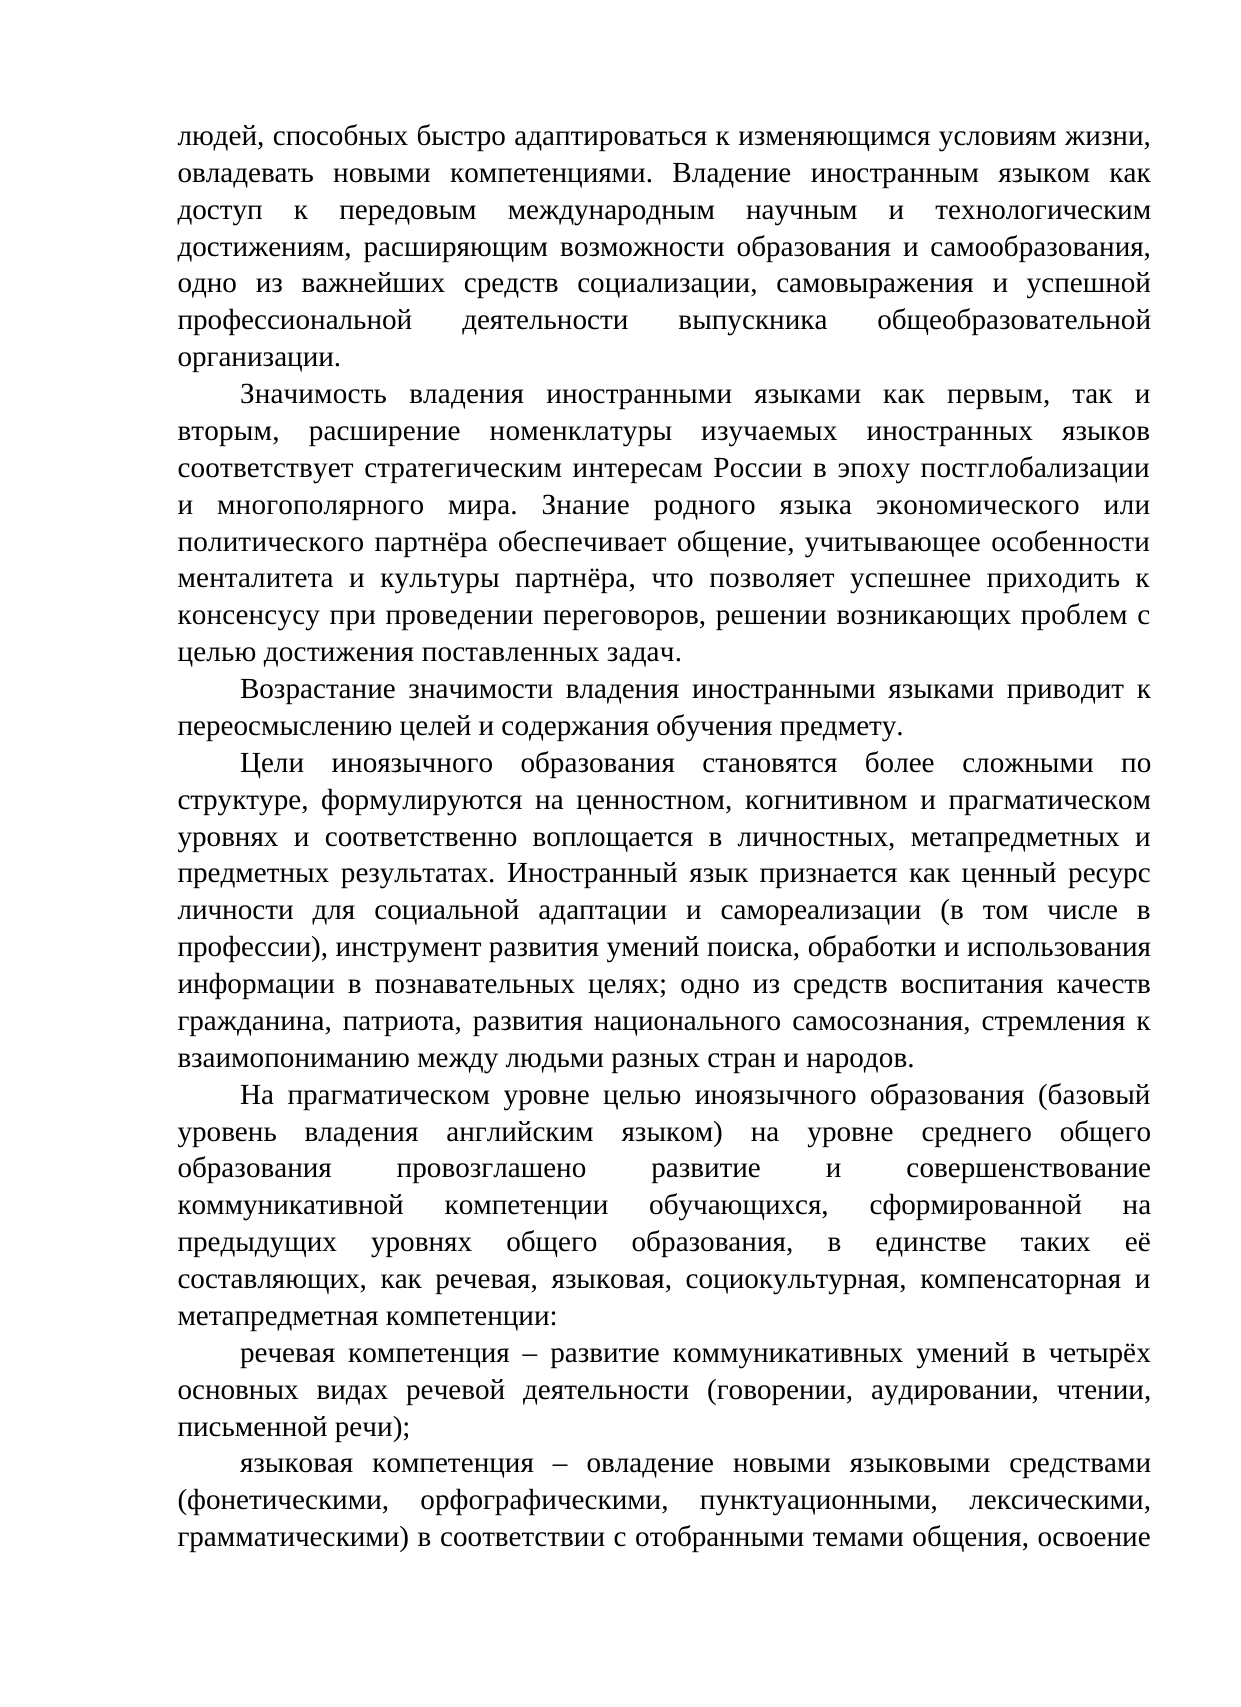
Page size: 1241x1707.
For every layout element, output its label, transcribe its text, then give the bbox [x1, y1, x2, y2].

text речевая компетенция – развитие коммуникативных умений в четырёх основных видах речевой деятельности (говорении, аудировании, чтении, письменной речи); [177, 1335, 1152, 1442]
text Цели иноязычного образования становятся более сложными по структуре, формулируются на ценностном, когнитивном и прагматическом уровнях и соответственно воплощается в личностных, метапредметных и предметных результатах. Иностранный язык признается как ценный ресурс личности для социальной адаптации и самореализации (в том числе в профессии), инструмент развития умений поиска, обработки и использования информации в познавательных целях; одно из средств воспитания качеств гражданина, патриота, развития национального самосознания, стремления к взаимопониманию между людьми разных стран и народов. [177, 745, 1152, 1073]
text Возрастание значимости владения иностранными языками приводит к переосмыслению целей и содержания обучения предмету. [177, 671, 1152, 742]
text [177, 1446, 1152, 1553]
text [177, 118, 1152, 373]
text Значимость владения иностранными языками как первым, так и вторым, расширение номенклатуры изучаемых иностранных языков соответствует стратегическим интересам России в эпоху постглобализации и многополярного мира. Знание родного языка экономического или политического партнёра обеспечивает общение, учитывающее особенности менталитета и культуры партнёра, что позволяет успешнее приходить к консенсусу при проведении переговоров, решении возникающих проблем с целью достижения поставленных задач. [177, 376, 1152, 668]
text На прагматическом уровне целью иноязычного образования (базовый уровень владения английским языком) на уровне среднего общего образования провозглашено развитие и совершенствование коммуникативной компетенции обучающихся, сформированной на предыдущих уровнях общего образования, в единстве таких её составляющих, как речевая, языковая, социокультурная, компенсаторная и метапредметная компетенции: [177, 1077, 1152, 1332]
